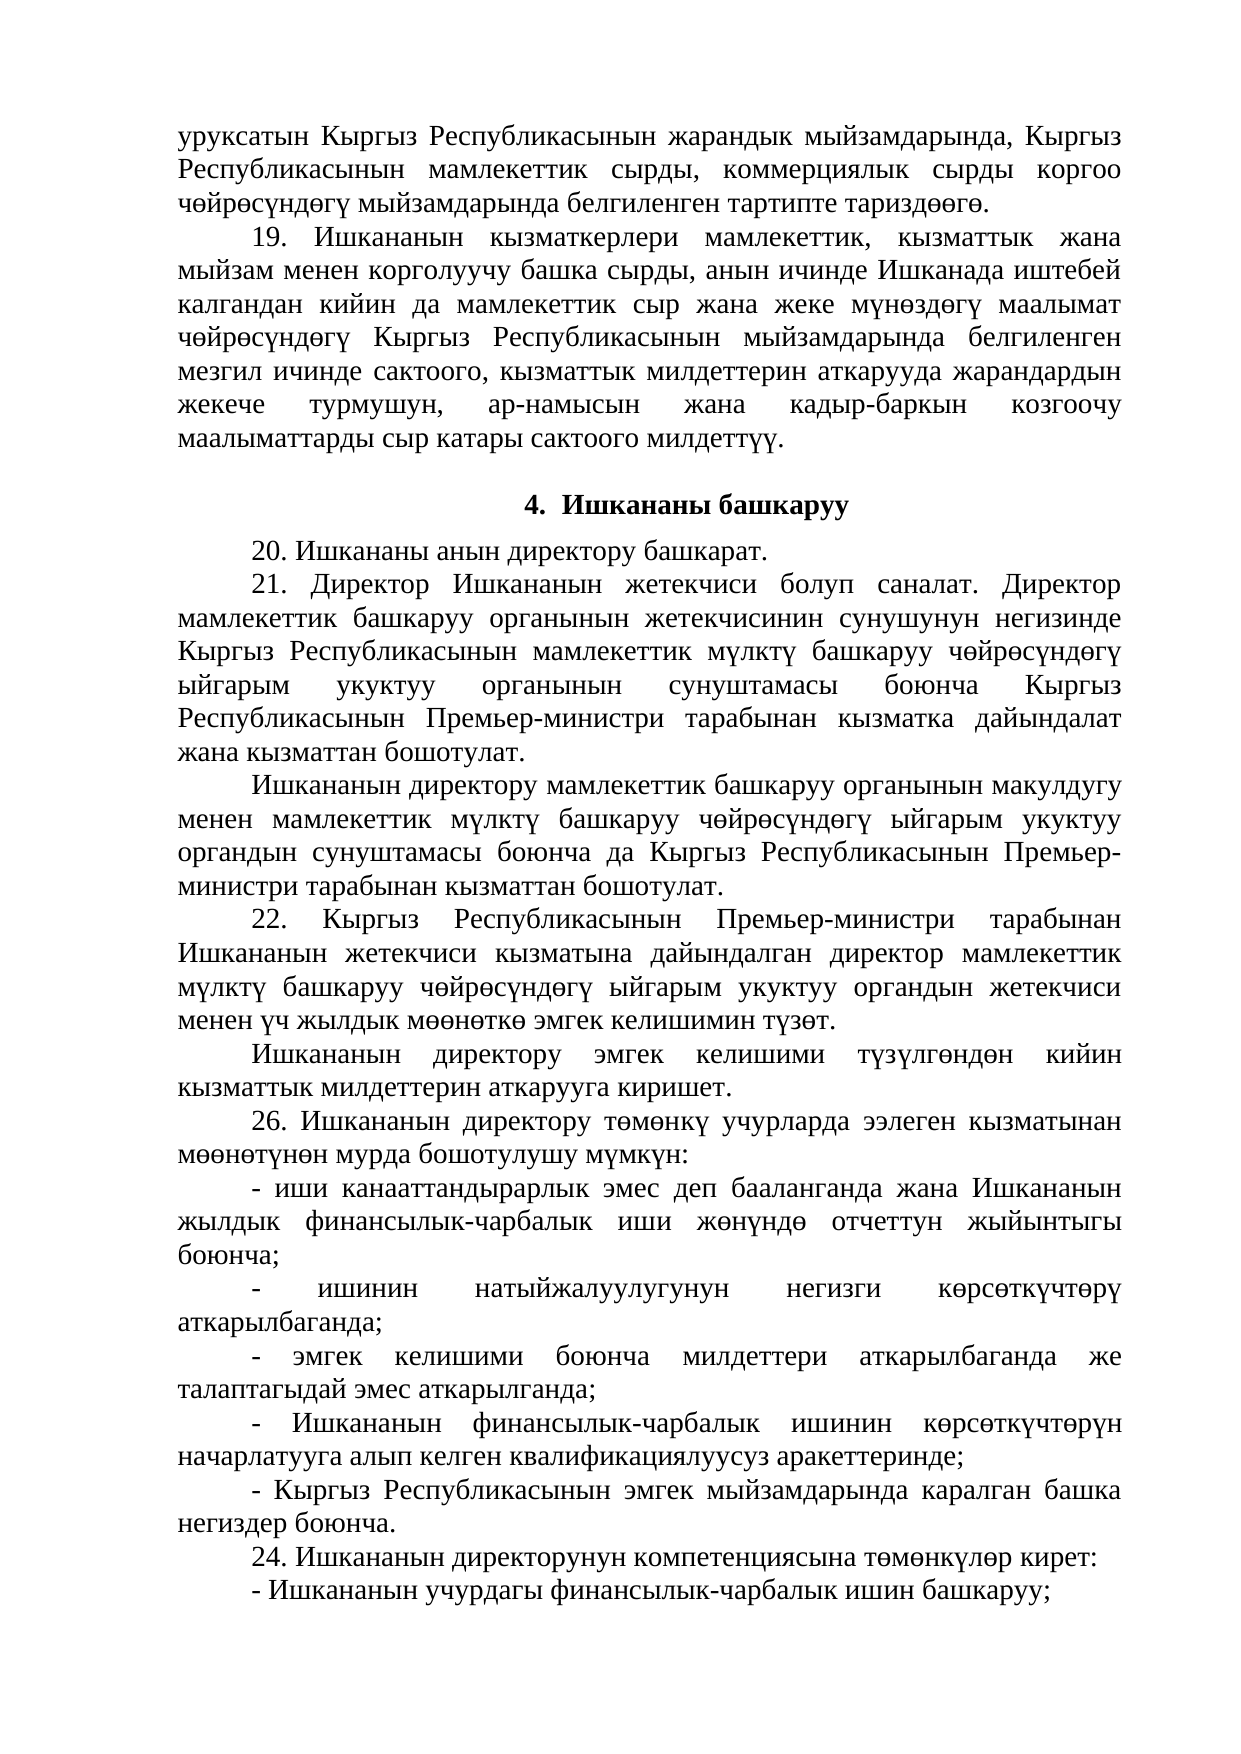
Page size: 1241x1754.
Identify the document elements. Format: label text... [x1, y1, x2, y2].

text Ишкананын директору эмгек келишими түзүлгөндөн кийин кызматтык милдеттерин аткарууга киришет. [177, 1036, 1122, 1103]
text Ишкананын директору мамлекеттик башкаруу органынын макулдугу менен мамлекеттик мүлктү башкаруу чөйрөсүндөгү ыйгарым укуктуу органдын сунуштамасы боюнча да Кыргыз Республикасынын Премьер-министри тарабынан кызматтан бошотулат. [177, 767, 1122, 902]
text 24. Ишкананын директорунун компетенциясына төмөнкүлөр кирет: [177, 1539, 1122, 1572]
text 26. Ишкананын директору төмөнкү учурларда ээлеген кызматынан мөөнөтүнөн мурда бошотулушу мүмкүн: [177, 1103, 1122, 1170]
text - Кыргыз Республикасынын эмгек мыйзамдарында каралган башка негиздер боюнча. [177, 1472, 1122, 1539]
text 20. Ишкананы анын директору башкарат. [177, 533, 1122, 566]
text - Ишкананын учурдагы финансылык-чарбалык ишин башкаруу; [177, 1572, 1122, 1606]
text - эмгек келишими боюнча милдеттери аткарылбаганда же талаптагыдай эмес аткарылганда; [177, 1338, 1122, 1405]
text 19. Ишкананын кызматкерлери мамлекеттик, кызматтык жана мыйзам менен корголуучу башка сырды, анын ичинде Ишканада иштебей калгандан кийин да мамлекеттик сыр жана жеке мүнөздөгү маалымат чөйрөсүндөгү Кыргыз Республикасынын мыйзамдарында белгиленген мезгил ичинде сактоого, кызматтык милдеттерин аткарууда жарандардын жекече турмушун, ар-намысын жана кадыр-баркын козгоочу маалыматтарды сыр катары сактоого милдеттүү. [177, 219, 1122, 453]
text - иши канааттандырарлык эмес деп бааланганда жана Ишкананын жылдык финансылык-чарбалык иши жөнүндө отчеттун жыйынтыгы боюнча; [177, 1170, 1122, 1271]
list Ишкананы башкаруу [251, 487, 1122, 521]
text 22. Кыргыз Республикасынын Премьер-министри тарабынан Ишкананын жетекчиси кызматына дайындалган директор мамлекеттик мүлктү башкаруу чөйрөсүндөгү ыйгарым укуктуу органдын жетекчиси менен үч жылдык мөөнөткө эмгек келишимин түзөт. [177, 902, 1122, 1036]
text - Ишкананын финансылык-чарбалык ишинин көрсөткүчтөрүн начарлатууга алып келген квалификациялуусуз аракеттеринде; [177, 1405, 1122, 1472]
text 21. Директор Ишкананын жетекчиси болуп саналат. Директор мамлекеттик башкаруу органынын жетекчисинин сунушунун негизинде Кыргыз Республикасынын мамлекеттик мүлктү башкаруу чөйрөсүндөгү ыйгарым укуктуу органынын сунуштамасы боюнча Кыргыз Республикасынын Премьер-министри тарабынан кызматка дайындалат жана кызматтан бошотулат. [177, 566, 1122, 767]
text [177, 118, 1122, 219]
text - ишинин натыйжалуулугунун негизги көрсөткүчтөрү аткарылбаганда; [177, 1271, 1122, 1338]
